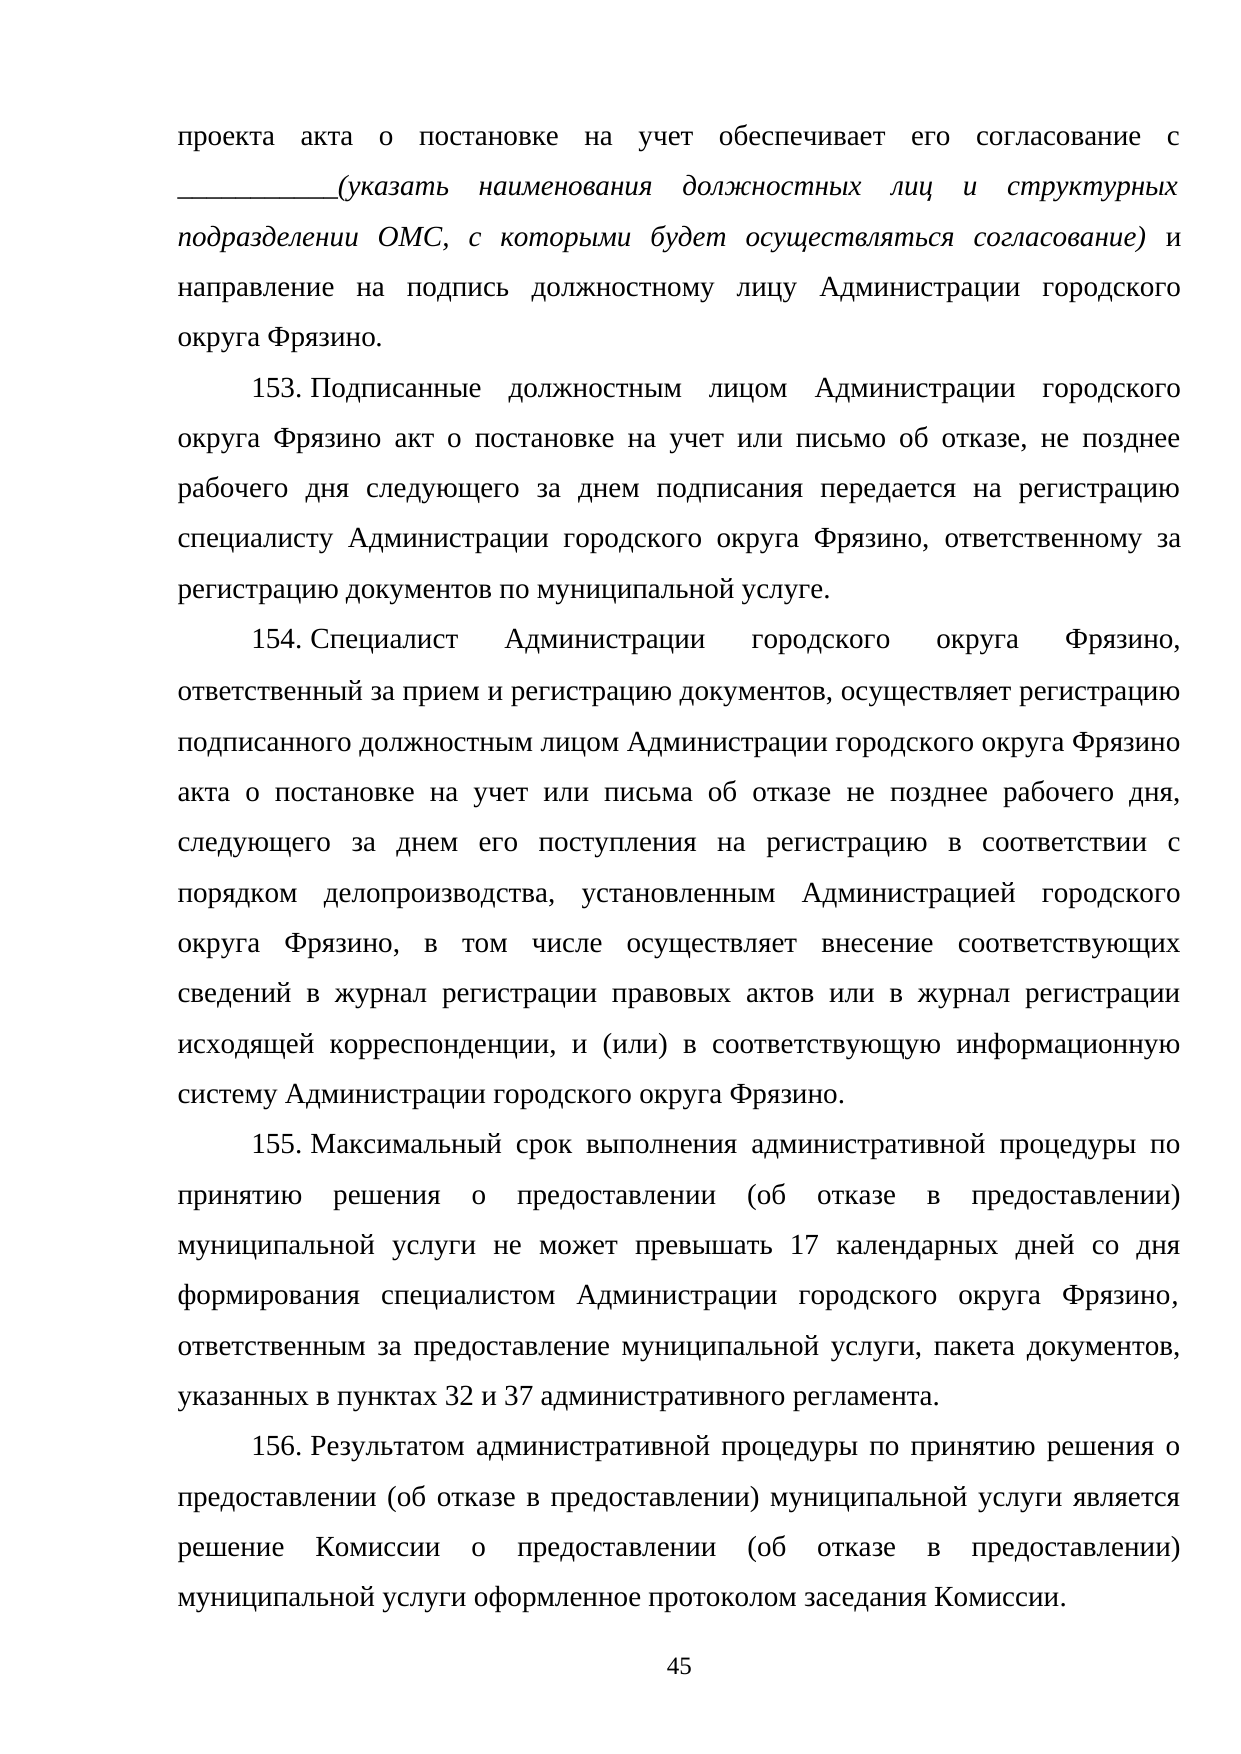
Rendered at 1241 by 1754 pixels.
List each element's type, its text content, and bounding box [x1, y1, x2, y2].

list Максимальный срок выполнения административной процедуры по принятию решения о предоставлении (об отказе в предоставлении) муниципальной услуги не может превышать 17 календарных дней со дня формирования специалистом Администрации городского округа Фрязино, ответственным за предоставление муниципальной услуги, пакета документов, указанных в пунктах 32 и 37 административного регламента. [177, 1126, 1181, 1412]
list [177, 118, 1181, 353]
list Результатом административной процедуры по принятию решения о предоставлении (об отказе в предоставлении) муниципальной услуги является решение Комиссии о предоставлении (об отказе в предоставлении) муниципальной услуги оформленное протоколом заседания Комиссии. [177, 1428, 1181, 1613]
list Подписанные должностным лицом Администрации городского округа Фрязино акт о постановке на учет или письмо об отказе, не позднее рабочего дня следующего за днем подписания передается на регистрацию специалисту Администрации городского округа Фрязино, ответственному за регистрацию документов по муниципальной услуге. [177, 370, 1181, 604]
list Специалист Администрации городского округа Фрязино, ответственный за прием и регистрацию документов, осуществляет регистрацию подписанного должностным лицом Администрации городского округа Фрязино акта о постановке на учет или письма об отказе не позднее рабочего дня, следующего за днем его поступления на регистрацию в соответствии с порядком делопроизводства, установленным Администрацией городского округа Фрязино, в том числе осуществляет внесение соответствующих сведений в журнал регистрации правовых актов или в журнал регистрации исходящей корреспонденции, и (или) в соответствующую информационную систему Администрации городского округа Фрязино. [177, 621, 1181, 1110]
